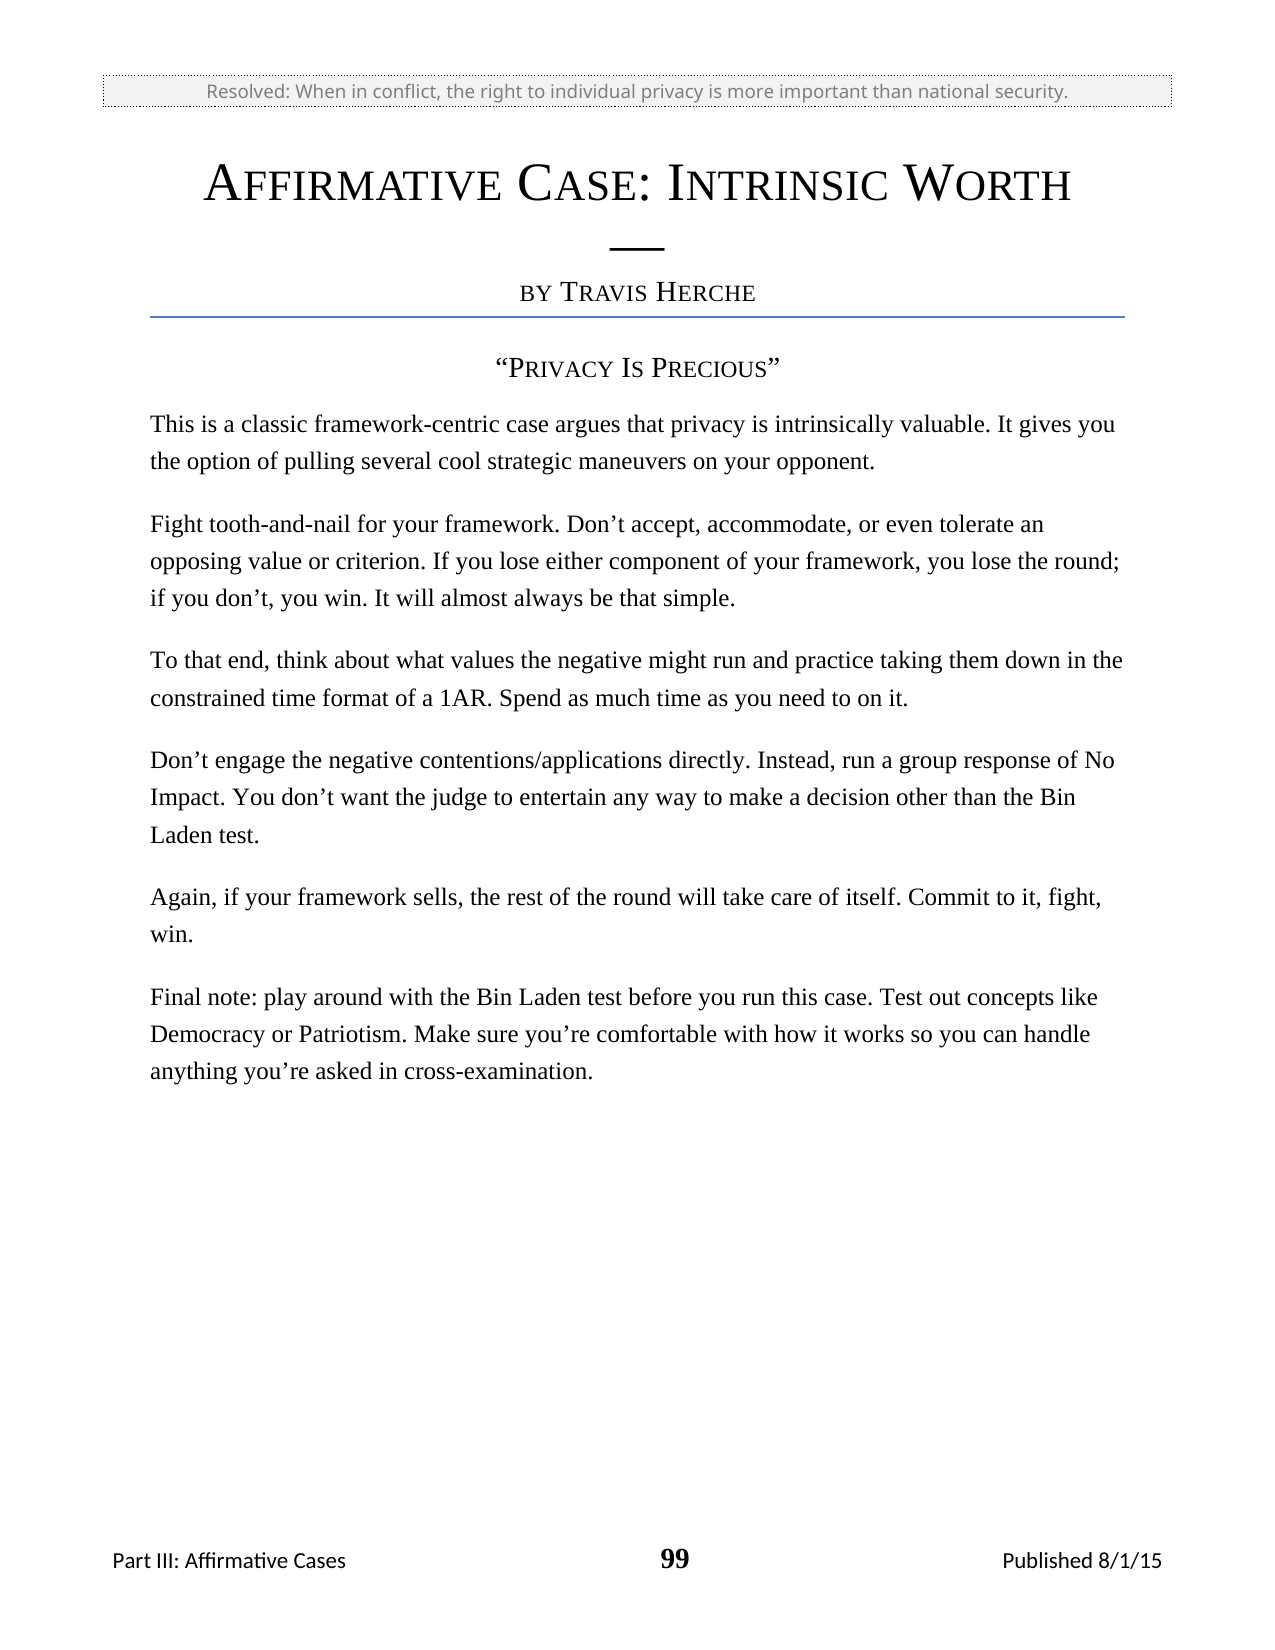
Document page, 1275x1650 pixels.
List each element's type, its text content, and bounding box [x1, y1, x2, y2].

text Final note: play around with the Bin Laden test before you run this case. Test out concepts like Democracy or Patriotism. Make sure you’re comfortable with how it works so you can handle anything you’re asked in cross-examination. [150, 982, 1125, 1085]
text To that end, think about what values the negative might run and practice taking them down in the constrained time format of a 1AR. Spend as much time as you need to on it. [150, 646, 1125, 712]
title Affirmative Case: Intrinsic Worth — by Travis Herche [150, 150, 1125, 316]
text Don’t engage the negative contentions/applications directly. Instead, run a group response of No Impact. You don’t want the judge to entertain any way to make a decision other than the Bin Laden test. [150, 745, 1125, 848]
text Fight tooth-and-nail for your framework. Don’t accept, accommodate, or even tolerate an opposing value or criterion. If you lose either component of your framework, you lose the round; if you don’t, you win. It will almost always be that simple. [150, 509, 1125, 612]
text “Privacy Is Precious” [150, 350, 1125, 383]
text Again, if your framework sells, the rest of the round will take care of itself. Commit to it, fight, win. [150, 882, 1125, 948]
text This is a classic framework-centric case argues that privacy is intrinsically valuable. It gives you the option of pulling several cool strategic maneuvers on your opponent. [150, 409, 1125, 475]
